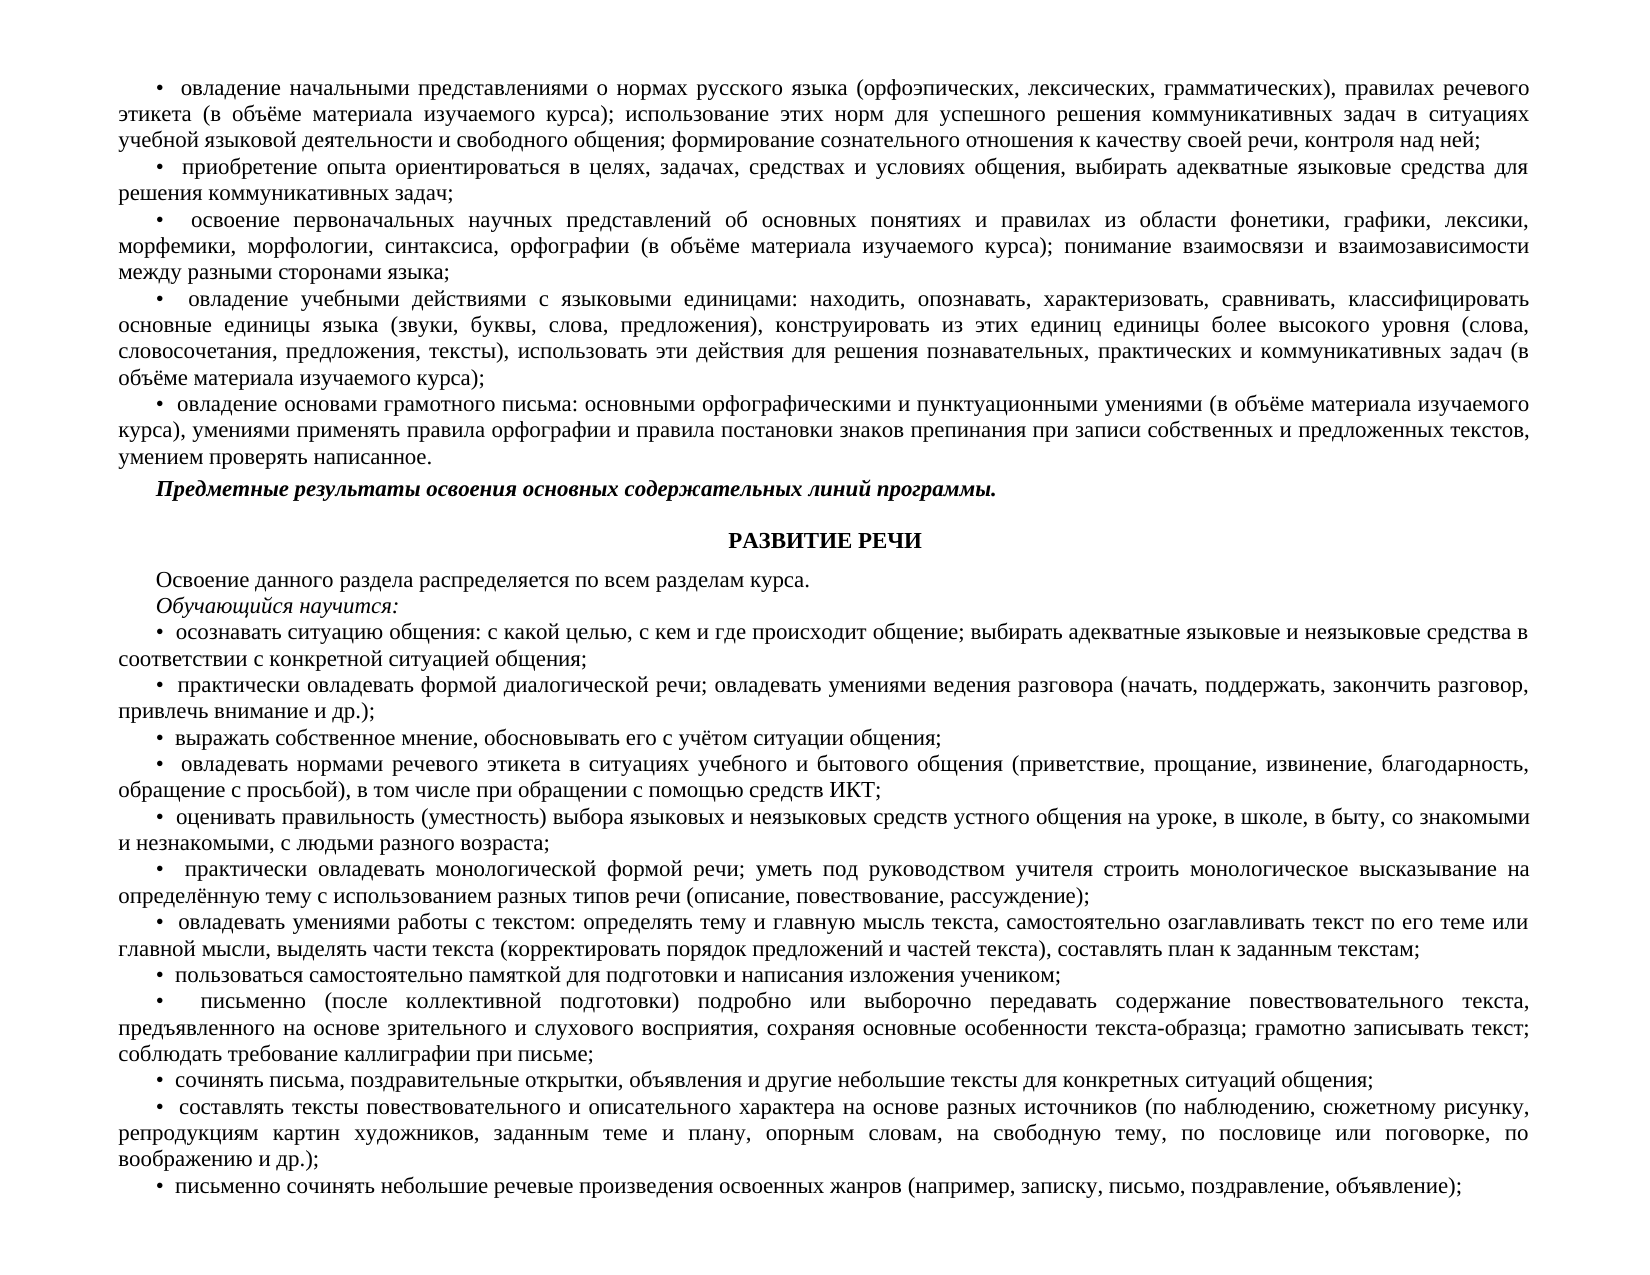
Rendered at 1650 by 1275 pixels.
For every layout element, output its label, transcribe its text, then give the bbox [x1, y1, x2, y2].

text Предметные результаты освоения основных содержательных линий программы. [118, 475, 1532, 502]
text • осознавать ситуацию общения: с какой целью, с кем и где происходит общение; выбирать адекватные языковые и неязыковые средства в соответствии с конкретной ситуацией общения; [118, 618, 1532, 671]
text • оценивать правильность (уместность) выбора языковых и неязыковых средств устного общения на уроке, в школе, в быту, со знакомыми и незнакомыми, с людьми разного возраста; [118, 803, 1532, 856]
text • письменно (после коллективной подготовки) подробно или выборочно передавать содержание повествовательного текста, предъявленного на основе зрительного и слухового восприятия, сохраняя основные особенности текста-образца; грамотно записывать текст; соблюдать требование каллиграфии при письме; [118, 987, 1532, 1066]
text • приобретение опыта ориентироваться в целях, задачах, средствах и условиях общения, выбирать адекватные языковые средства для решения коммуникативных задач; [118, 153, 1532, 206]
text • пользоваться самостоятельно памяткой для подготовки и написания изложения учеником; [118, 961, 1532, 987]
text • практически овладевать формой диалогической речи; овладевать умениями ведения разговора (начать, поддержать, закончить разговор, привлечь внимание и др.); [118, 671, 1532, 724]
text • овладение начальными представлениями о нормах русского языка (орфоэпических, лексических, грамматических), правилах речевого этикета (в объёме материала изучаемого курса); использование этих норм для успешного решения коммуникативных задач в ситуациях учебной языковой деятельности и свободного общения; формирование сознательного отношения к качеству своей речи, контроля над ней; [118, 74, 1532, 153]
text • сочинять письма, поздравительные открытки, объявления и другие небольшие тексты для конкретных ситуаций общения; [118, 1066, 1532, 1093]
text РАЗВИТИЕ РЕЧИ [118, 527, 1532, 553]
text Обучающийся научится: [118, 592, 1532, 618]
text • выражать собственное мнение, обосновывать его с учётом ситуации общения; [118, 724, 1532, 750]
text • письменно сочинять небольшие речевые произведения освоенных жанров (например, записку, письмо, поздравление, объявление); [118, 1172, 1532, 1198]
text • практически овладевать монологической формой речи; уметь под руководством учителя строить монологическое высказывание на определённую тему с использованием разных типов речи (описание, повествование, рассуждение); [118, 856, 1532, 908]
text • овладевать нормами речевого этикета в ситуациях учебного и бытового общения (приветствие, прощание, извинение, благодарность, обращение с просьбой), в том числе при обращении с помощью средств ИКТ; [118, 750, 1532, 803]
text • составлять тексты повествовательного и описательного характера на основе разных источников (по наблюдению, сюжетному рисунку, репродукциям картин художников, заданным теме и плану, опорным словам, на свободную тему, по пословице или поговорке, по воображению и др.); [118, 1093, 1532, 1172]
text Освоение данного раздела распределяется по всем разделам курса. [118, 566, 1532, 592]
text • овладение учебными действиями с языковыми единицами: находить, опознавать, характеризовать, сравнивать, классифицировать основные единицы языка (звуки, буквы, слова, предложения), конструировать из этих единиц единицы более высокого уровня (слова, словосочетания, предложения, тексты), использовать эти действия для решения познавательных, практических и коммуникативных задач (в объёме материала изучаемого курса); [118, 285, 1532, 390]
text • овладевать умениями работы с текстом: определять тему и главную мысль текста, самостоятельно озаглавливать текст по его теме или главной мысли, выделять части текста (корректировать порядок предложений и частей текста), составлять план к заданным текстам; [118, 908, 1532, 961]
text • овладение основами грамотного письма: основными орфографическими и пунктуационными умениями (в объёме материала изучаемого курса), умениями применять правила орфографии и правила постановки знаков препинания при записи собственных и предложенных текстов, умением проверять написанное. [118, 390, 1532, 469]
text • освоение первоначальных научных представлений об основных понятиях и правилах из области фонетики, графики, лексики, морфемики, морфологии, синтаксиса, орфографии (в объёме материала изучаемого курса); понимание взаимосвязи и взаимозависимости между разными сторонами языка; [118, 206, 1532, 285]
